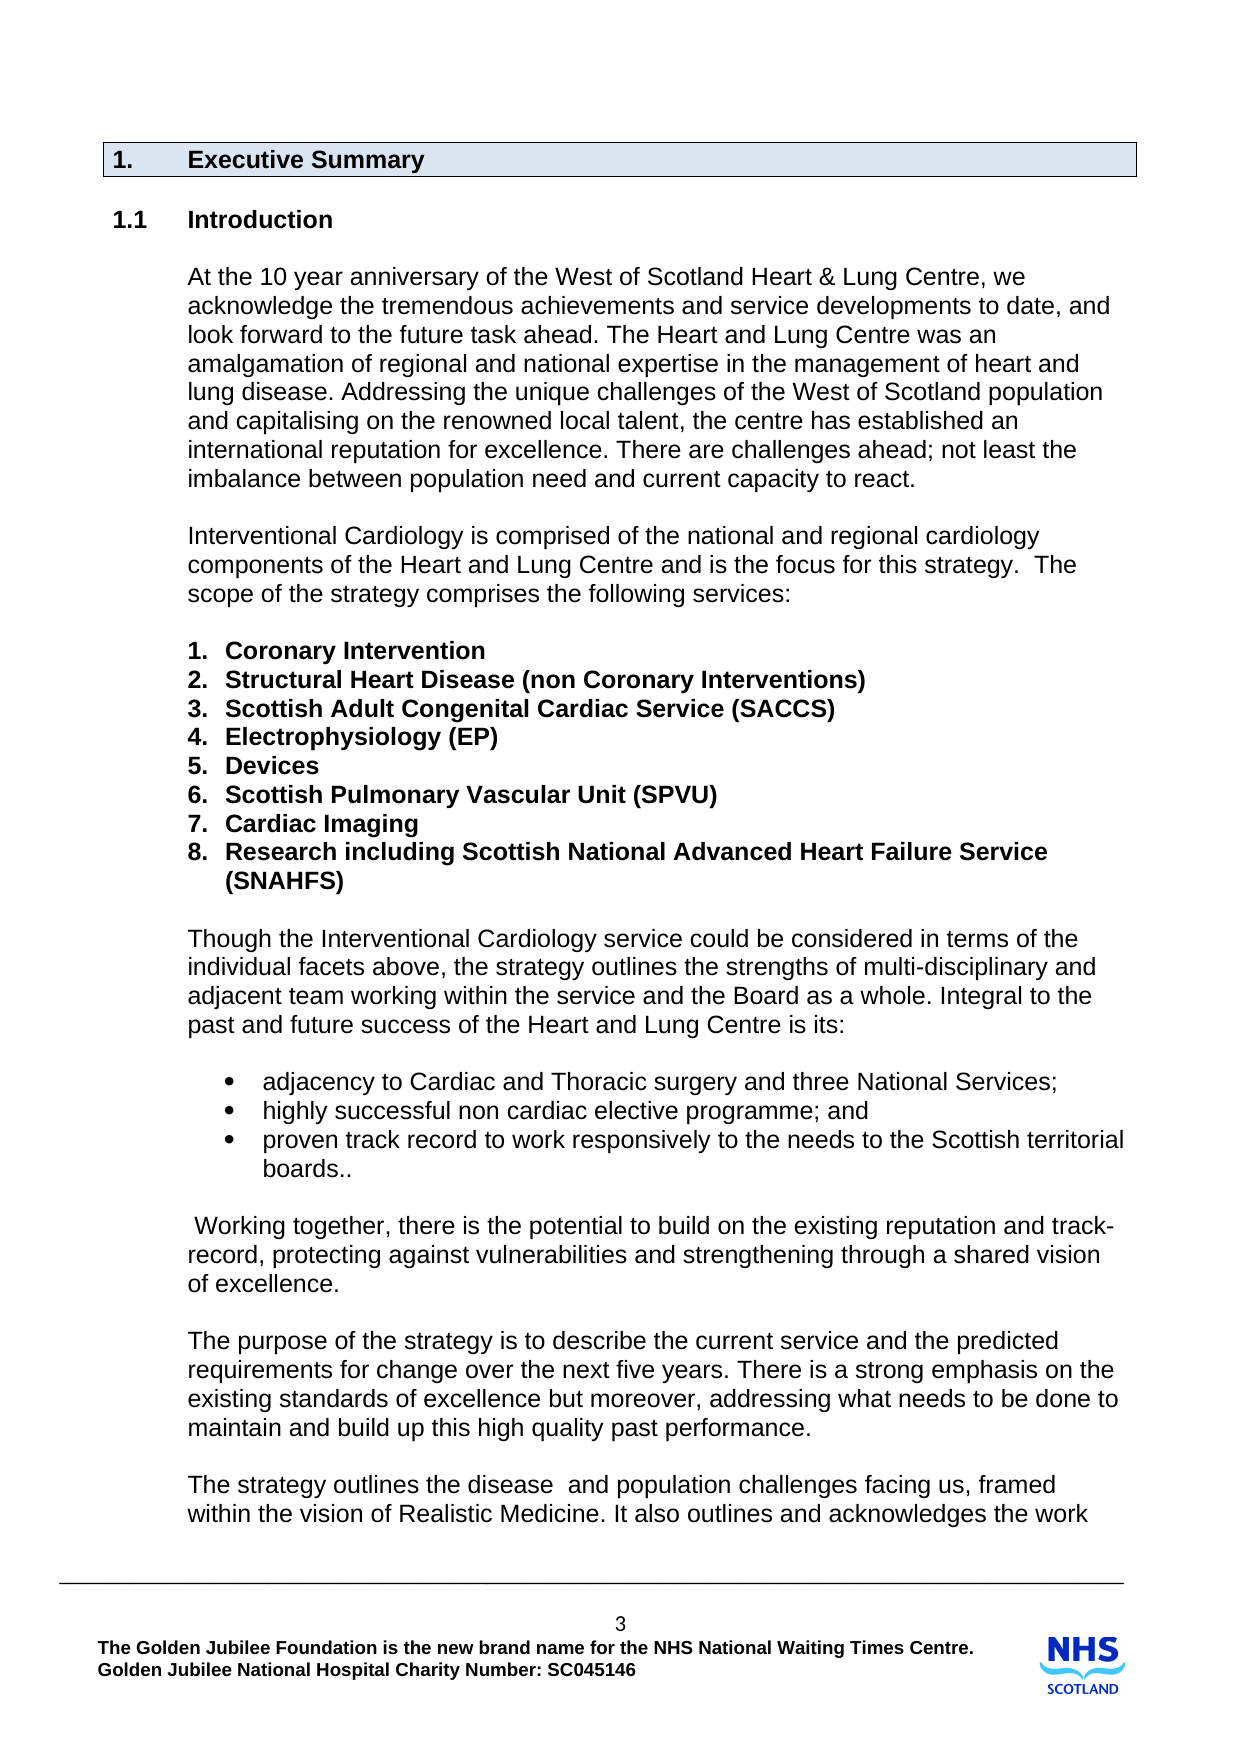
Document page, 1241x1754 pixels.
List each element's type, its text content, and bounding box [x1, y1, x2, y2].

text 1.1 Introduction [112, 206, 1109, 262]
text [187, 1470, 1128, 1528]
list Scottish Adult Congenital Cardiac Service (SACCS) [187, 693, 1128, 722]
text Though the Interventional Cardiology service could be considered in terms of the individual facets above, the strategy outlines the strengths of multi-disciplinary and adjacent team working within the service and the Board as a whole. Integral to the past and future success of the Heart and Lung Centre is its: [187, 923, 1128, 1038]
list Coronary Intervention [187, 636, 1128, 665]
list Cardiac Imaging [187, 808, 1128, 837]
text Working together, there is the potential to build on the existing reputation and track-record, protecting against vulnerabilities and strengthening through a shared vision of excellence. [187, 1211, 1128, 1298]
text At the 10 year anniversary of the West of Scotland Heart & Lung Centre, we acknowledge the tremendous achievements and service developments to date, and look forward to the future task ahead. The Heart and Lung Centre was an amalgamation of regional and national expertise in the management of heart and lung disease. Addressing the unique challenges of the West of Scotland population and capitalising on the renowned local talent, the centre has established an international reputation for excellence. There are challenges ahead; not least the imbalance between population need and current capacity to react. [187, 262, 1128, 492]
text The purpose of the strategy is to describe the current service and the predicted requirements for change over the next five years. There is a strong emphasis on the existing standards of excellence but moreover, addressing what needs to be done to maintain and build up this high quality past performance. [187, 1326, 1128, 1441]
list Scottish Pulmonary Vascular Unit (SPVU) [187, 780, 1128, 808]
list Structural Heart Disease (non Coronary Interventions) [187, 665, 1128, 693]
list proven track record to work responsively to the needs to the Scottish territorial boards.. [225, 1125, 1128, 1183]
text Interventional Cardiology is comprised of the national and regional cardiology components of the Heart and Lung Centre and is the focus for this strategy. The scope of the strategy comprises the following services: [187, 521, 1128, 607]
list adjacency to Cardiac and Thoracic surgery and three National Services; [225, 1067, 1128, 1096]
list highly successful non cardiac elective programme; and [225, 1096, 1128, 1125]
list Electrophysiology (EP) [187, 722, 1128, 751]
list Devices [187, 751, 1128, 780]
list Research including Scottish National Advanced Heart Failure Service (SNAHFS) [187, 837, 1128, 895]
picture [1039, 1637, 1125, 1694]
subtitle Executive Summary [104, 143, 1136, 176]
